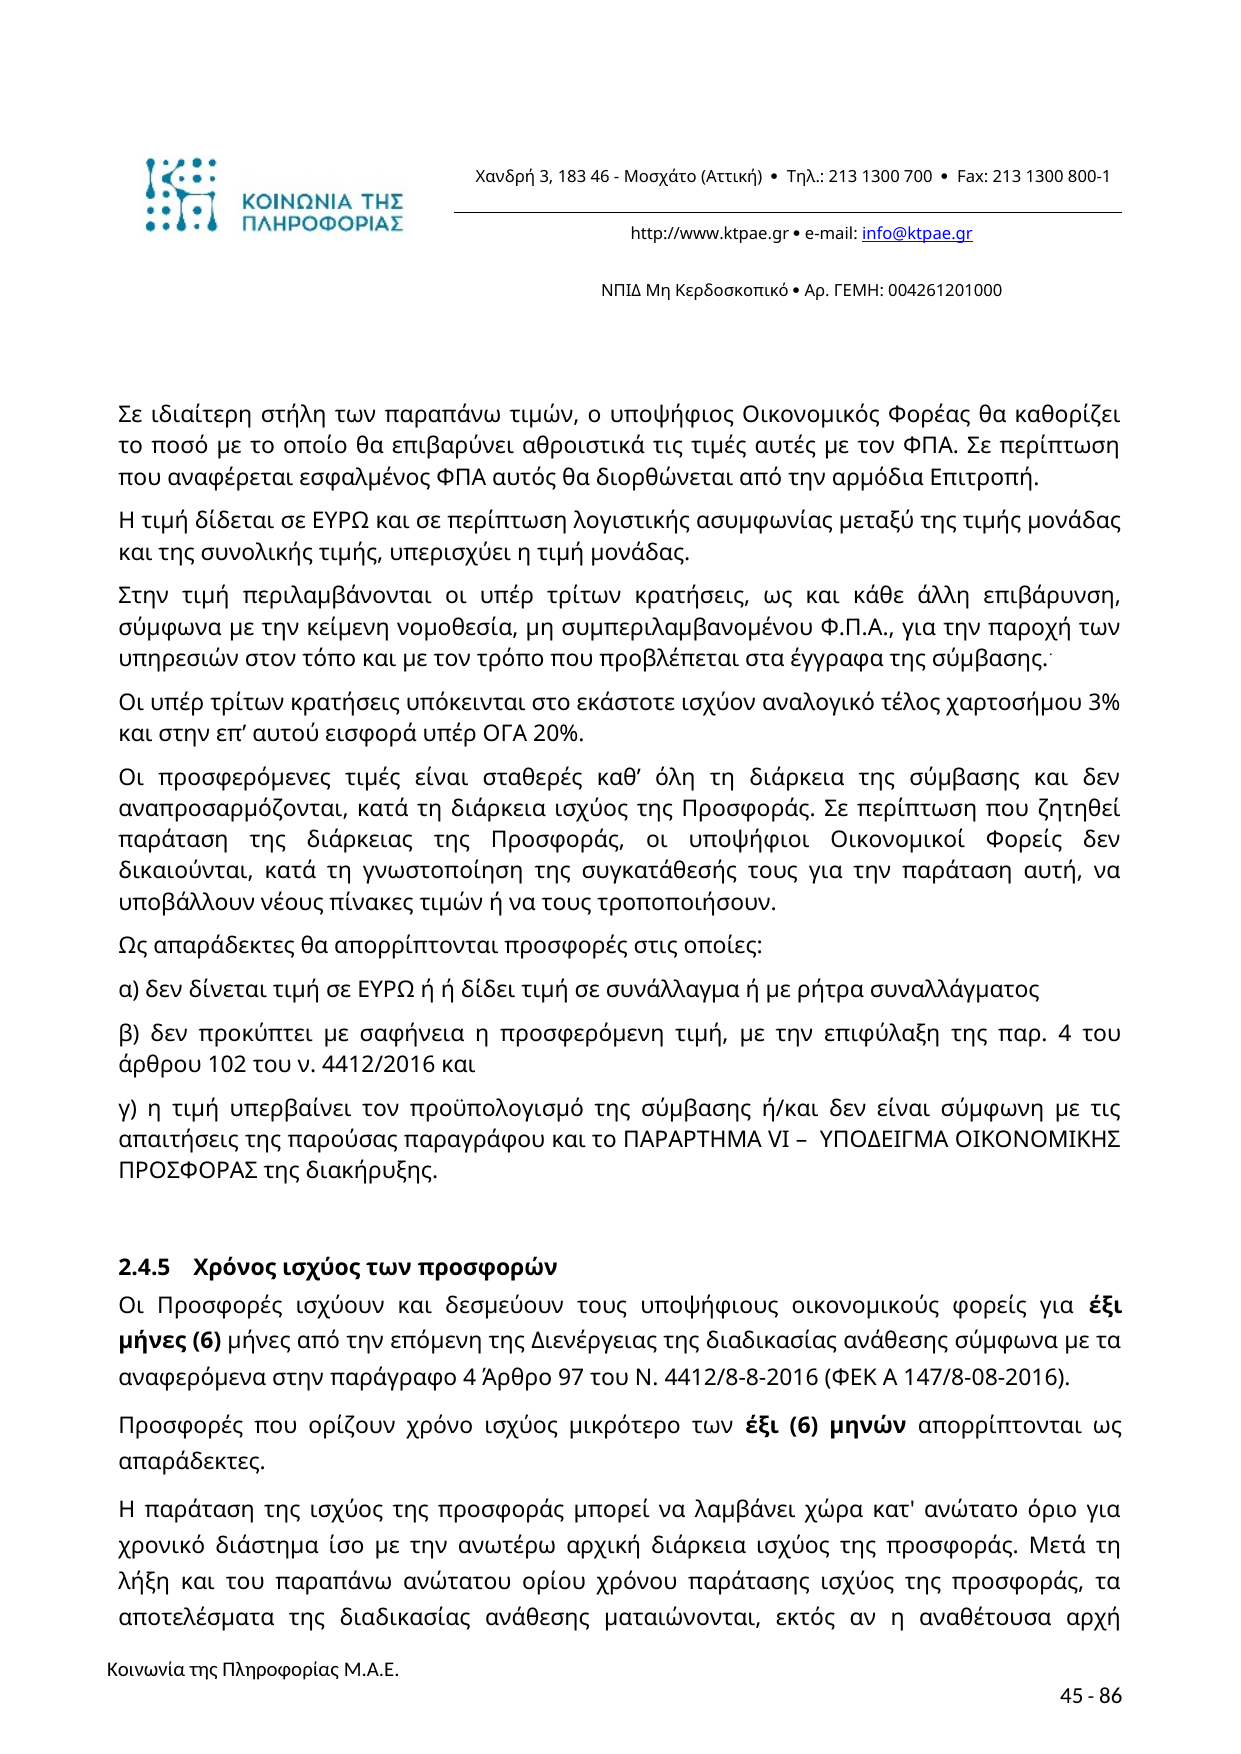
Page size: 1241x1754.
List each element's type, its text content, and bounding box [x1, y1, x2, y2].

text Σε ιδιαίτερη στήλη των παραπάνω τιμών, ο υποψήφιος Οικονομικός Φορέας θα καθορίζει το ποσό με το οποίο θα επιβαρύνει αθροιστικά τις τιμές αυτές με τον ΦΠΑ. Σε περίπτωση που αναφέρεται εσφαλμένος ΦΠΑ αυτός θα διορθώνεται από την αρμόδια Επιτροπή. [118, 398, 1122, 492]
text Ως απαράδεκτες θα απορρίπτονται προσφορές στις οποίες: [118, 929, 1122, 961]
text Η τιμή δίδεται σε ΕΥΡΩ και σε περίπτωση λογιστικής ασυμφωνίας μεταξύ της τιμής μονάδας και της συνολικής τιμής, υπερισχύει η τιμή μονάδας. [118, 504, 1122, 567]
text γ) η τιμή υπερβαίνει τον προϋπολογισμό της σύμβασης ή/και δεν είναι σύμφωνη με τις απαιτήσεις της παρούσας παραγράφου και το ΠΑΡΑΡΤΗΜΑ VΙ – ΥΠΟΔΕΙΓΜΑ ΟΙΚΟΝΟΜΙΚΗΣ ΠΡΟΣΦΟΡΑΣ της διακήρυξης. [118, 1092, 1122, 1186]
picture [140, 156, 408, 238]
text α) δεν δίνεται τιμή σε ΕΥΡΩ ή ή δίδει τιμή σε συνάλλαγμα ή με ρήτρα συναλλάγματος [118, 973, 1122, 1004]
text β) δεν προκύπτει με σαφήνεια η προσφερόμενη τιμή, με την επιφύλαξη της παρ. 4 του άρθρου 102 του ν. 4412/2016 και [118, 1017, 1122, 1079]
text Προσφορές που ορίζουν χρόνο ισχύος μικρότερο των έξι (6) μηνών απορρίπτονται ως απαράδεκτες. [118, 1409, 1122, 1476]
text Οι προσφερόμενες τιμές είναι σταθερές καθ’ όλη τη διάρκεια της σύμβασης και δεν αναπροσαρμόζονται, κατά τη διάρκεια ισχύος της Προσφοράς. Σε περίπτωση που ζητηθεί παράταση της διάρκειας της Προσφοράς, οι υποψήφιοι Οικονομικοί Φορείς δεν δικαιούνται, κατά τη γνωστοποίηση της συγκατάθεσής τους για την παράταση αυτή, να υποβάλλουν νέους πίνακες τιμών ή να τους τροποποιήσουν. [118, 761, 1122, 917]
text Στην τιμή περιλαμβάνονται οι υπέρ τρίτων κρατήσεις, ως και κάθε άλλη επιβάρυνση, σύμφωνα με την κείμενη νομοθεσία, μη συμπεριλαμβανομένου Φ.Π.Α., για την παροχή των υπηρεσιών στον τόπο και με τον τρόπο που προβλέπεται στα έγγραφα της σύμβασης.. [118, 579, 1122, 673]
subtitle 2.4.5 Χρόνος ισχύος των προσφορών [118, 1251, 1122, 1282]
text Οι Προσφορές ισχύουν και δεσμεύουν τους υποψήφιους οικονομικούς φορείς για έξι μήνες (6) μήνες από την επόμενη της Διενέργειας της διαδικασίας ανάθεσης σύμφωνα με τα αναφερόμενα στην παράγραφο 4 Άρθρο 97 του Ν. 4412/8-8-2016 (ΦΕΚ Α 147/8-08-2016). [118, 1288, 1122, 1392]
text Οι υπέρ τρίτων κρατήσεις υπόκεινται στο εκάστοτε ισχύον αναλογικό τέλος χαρτοσήμου 3% και στην επ’ αυτού εισφορά υπέρ ΟΓΑ 20%. [118, 686, 1122, 748]
